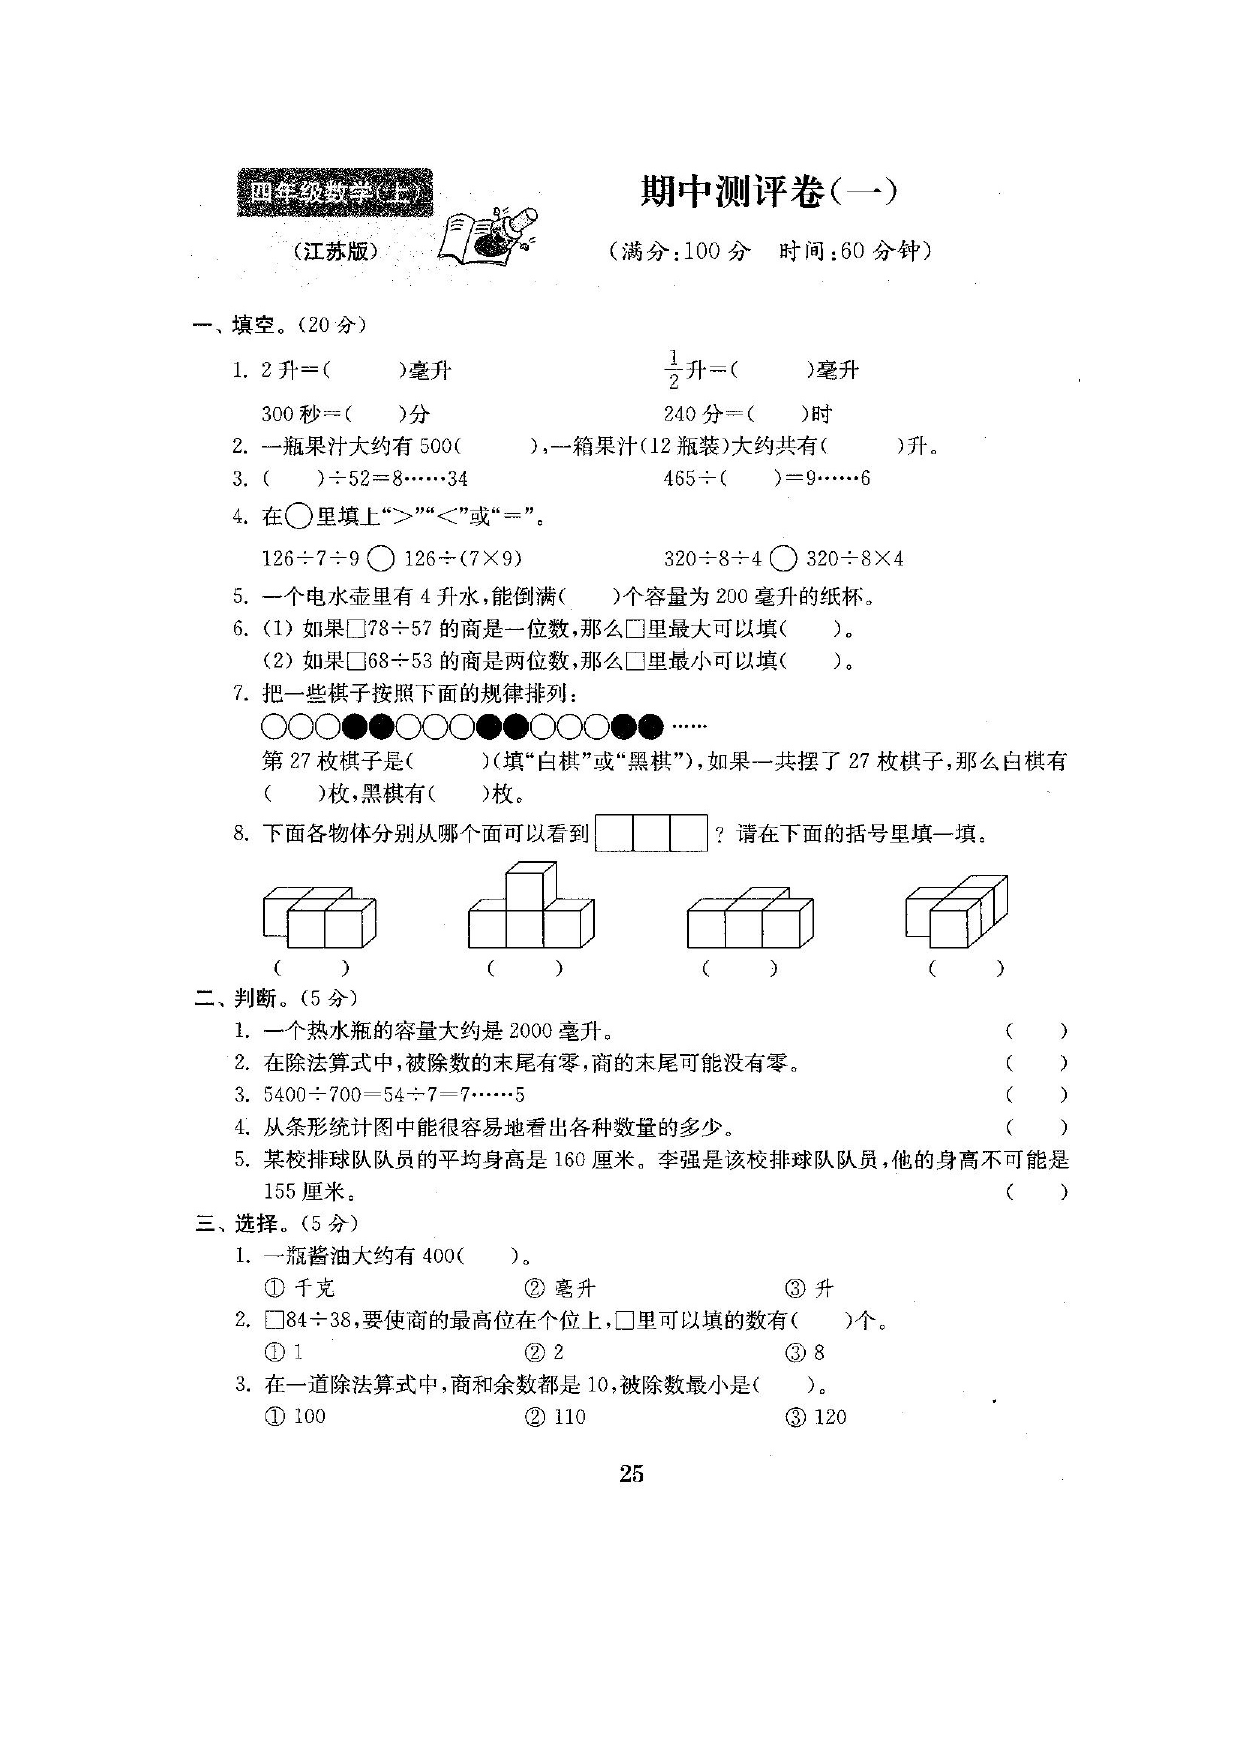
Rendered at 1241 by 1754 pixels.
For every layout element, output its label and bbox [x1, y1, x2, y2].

picture [187, 162, 1080, 1491]
